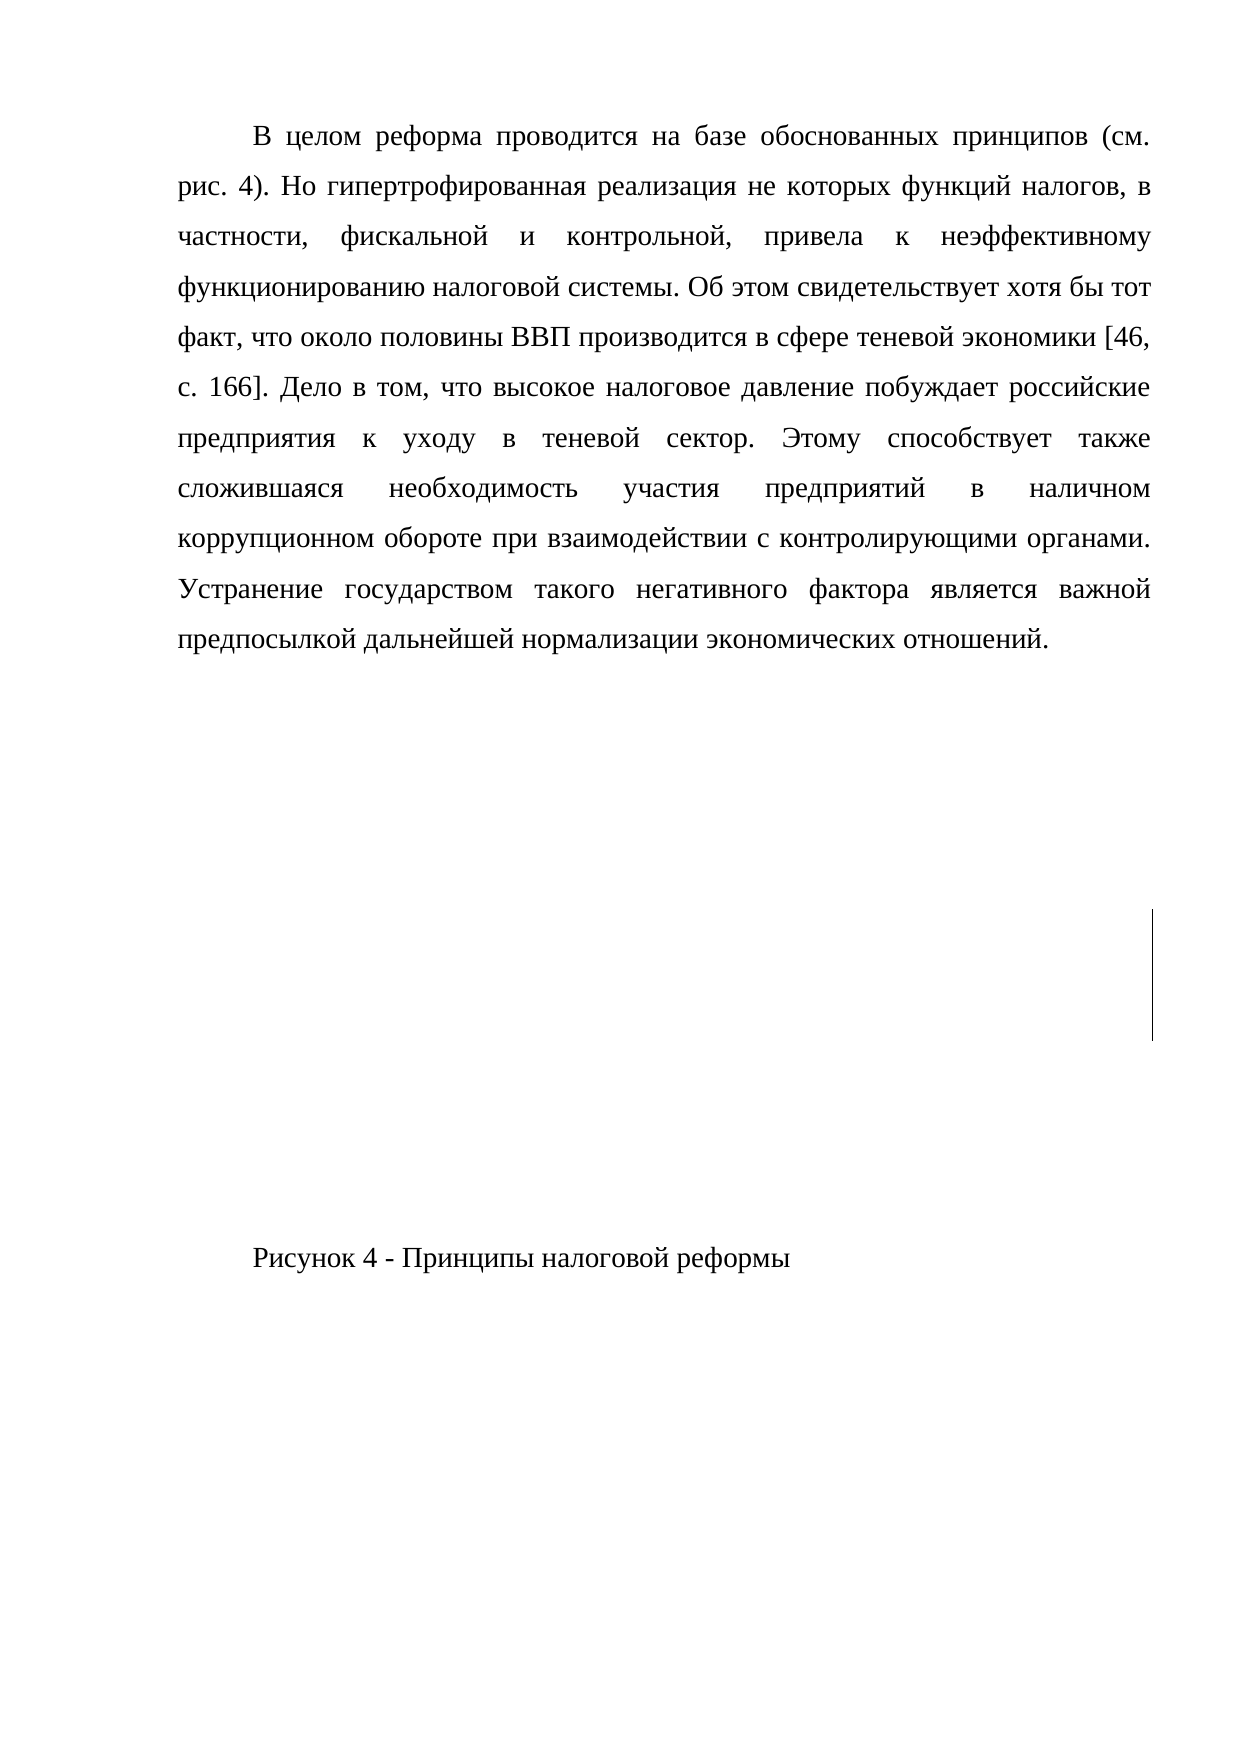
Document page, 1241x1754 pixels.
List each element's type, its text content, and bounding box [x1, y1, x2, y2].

text В целом реформа проводится на базе обоснованных принципов (см. рис. 4). Но гипертрофированная реализация не которых функций налогов, в частности, фискальной и контрольной, привела к неэффективному функционированию налоговой системы. Об этом свидетельствует хотя бы тот факт, что около половины ВВП производится в сфере теневой экономики [46, с. 166]. Дело в том, что высокое налоговое давление побуждает российские предприятия к уходу в теневой сектор. Этому способствует также сложившаяся необходимость участия предприятий в наличном коррупционном обороте при взаимодействии с контролирующими органами. Устранение государством такого негативного фактора является важной предпосылкой дальнейшей нормализации экономических отношений. [177, 118, 1152, 655]
text Рисунок 4 - Принципы налоговой реформы [177, 1240, 1152, 1274]
